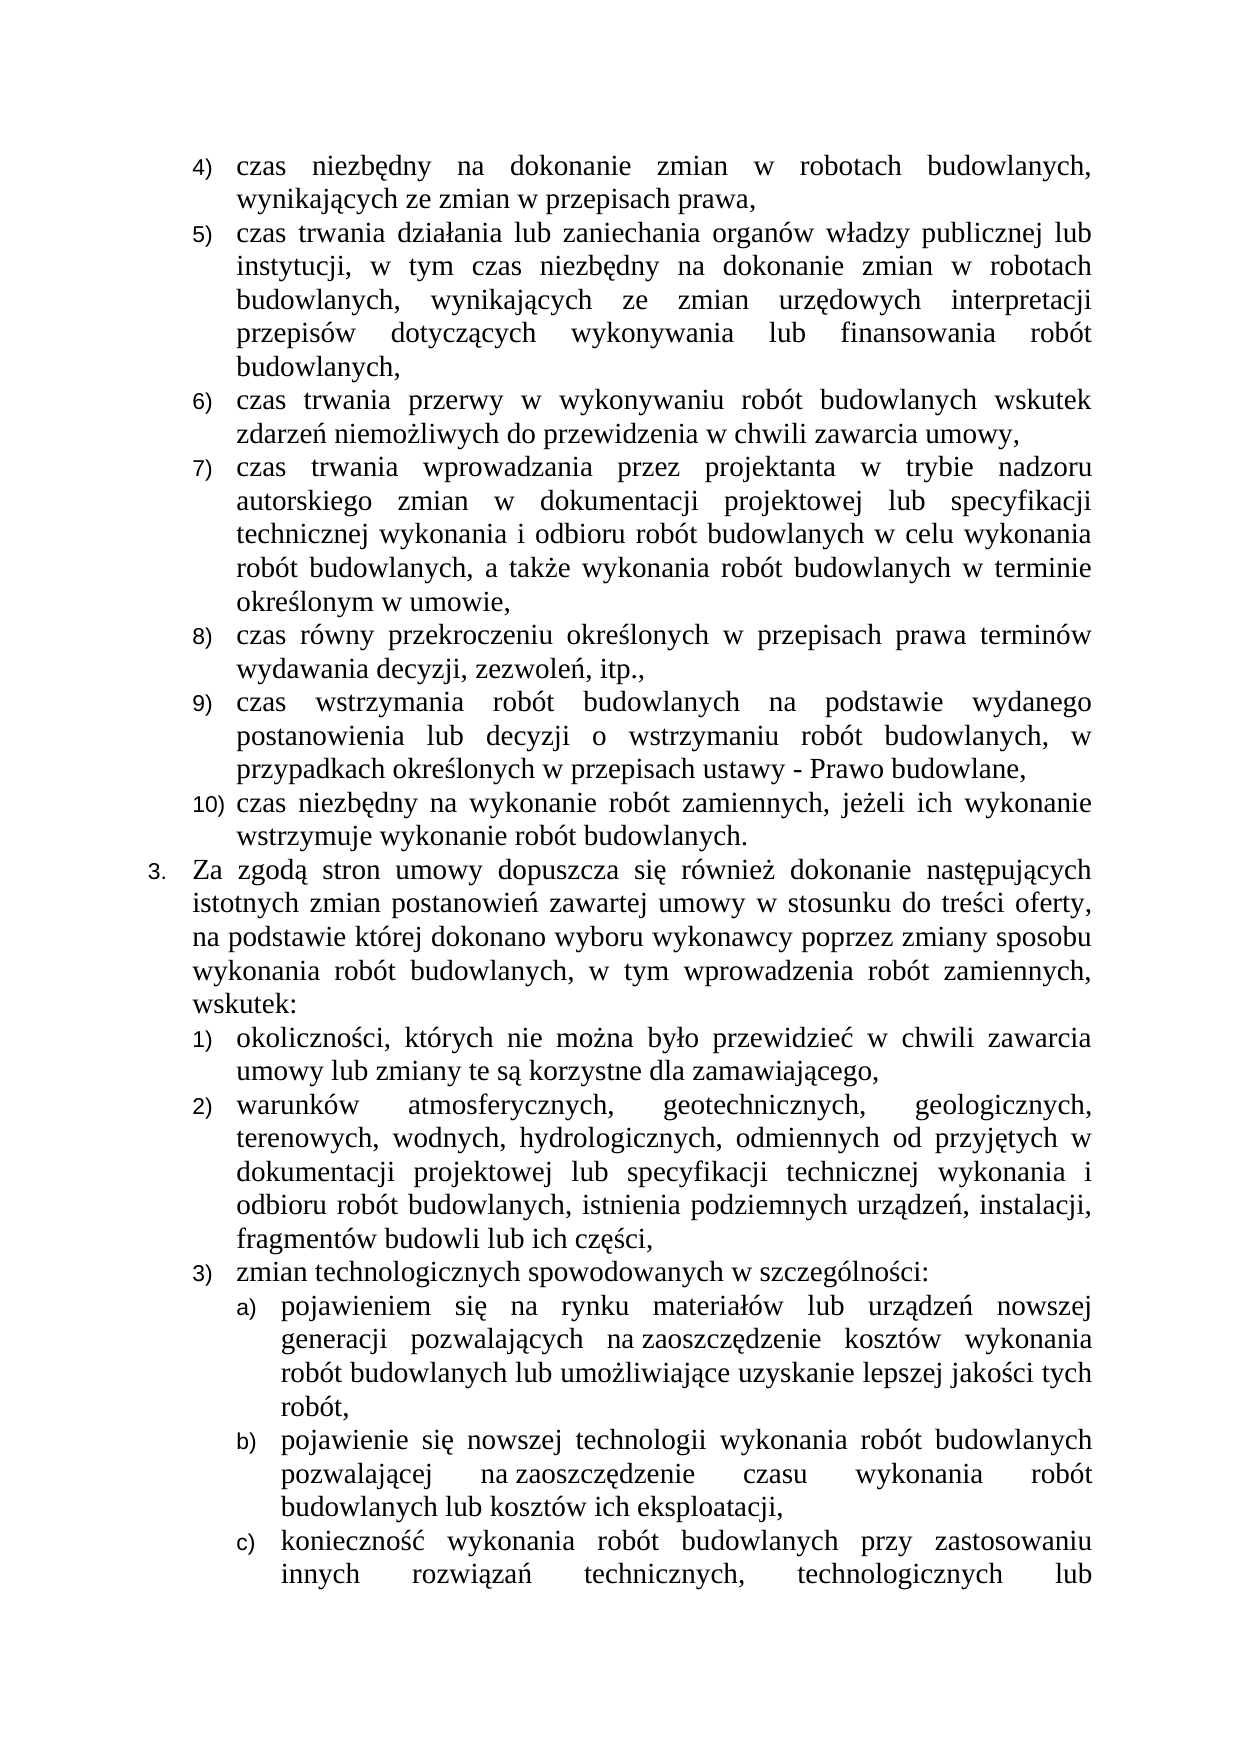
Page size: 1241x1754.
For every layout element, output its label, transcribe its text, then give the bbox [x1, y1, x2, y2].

list warunków atmosferycznych, geotechnicznych, geologicznych, terenowych, wodnych, hydrologicznych, odmiennych od przyjętych w dokumentacji projektowej lub specyfikacji technicznej wykonania i odbioru robót budowlanych, istnienia podziemnych urządzeń, instalacji, fragmentów budowli lub ich części, [192, 1087, 1093, 1254]
list czas niezbędny na dokonanie zmian w robotach budowlanych, wynikających ze zmian w przepisach prawa, [192, 148, 1093, 215]
list pojawienie się nowszej technologii wykonania robót budowlanych pozwalającej na zaoszczędzenie czasu wykonania robót budowlanych lub kosztów ich eksploatacji, [236, 1422, 1093, 1523]
list czas wstrzymania robót budowlanych na podstawie wydanego postanowienia lub decyzji o wstrzymaniu robót budowlanych, w przypadkach określonych w przepisach ustawy - Prawo budowlane, [192, 684, 1093, 785]
list czas trwania przerwy w wykonywaniu robót budowlanych wskutek zdarzeń niemożliwych do przewidzenia w chwili zawarcia umowy, [192, 382, 1093, 449]
list okoliczności, których nie można było przewidzieć w chwili zawarcia umowy lub zmiany te są korzystne dla zamawiającego, [192, 1020, 1093, 1087]
list czas trwania działania lub zaniechania organów władzy publicznej lub instytucji, w tym czas niezbędny na dokonanie zmian w robotach budowlanych, wynikających ze zmian urzędowych interpretacji przepisów dotyczących wykonywania lub finansowania robót budowlanych, [192, 215, 1093, 382]
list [236, 1523, 1093, 1590]
list zmian technologicznych spowodowanych w szczególności: [192, 1254, 1093, 1288]
list czas niezbędny na wykonanie robót zamiennych, jeżeli ich wykonanie wstrzymuje wykonanie robót budowlanych. [192, 785, 1093, 852]
list Za zgodą stron umowy dopuszcza się również dokonanie następujących istotnych zmian postanowień zawartej umowy w stosunku do treści oferty, na podstawie której dokonano wyboru wykonawcy poprzez zmiany sposobu wykonania robót budowlanych, w tym wprowadzenia robót zamiennych, wskutek: [148, 852, 1093, 1020]
list czas równy przekroczeniu określonych w przepisach prawa terminów wydawania decyzji, zezwoleń, itp., [192, 617, 1093, 684]
list czas trwania wprowadzania przez projektanta w trybie nadzoru autorskiego zmian w dokumentacji projektowej lub specyfikacji technicznej wykonania i odbioru robót budowlanych w celu wykonania robót budowlanych, a także wykonania robót budowlanych w terminie określonym w umowie, [192, 449, 1093, 617]
list pojawieniem się na rynku materiałów lub urządzeń nowszej generacji pozwalających na zaoszczędzenie kosztów wykonania robót budowlanych lub umożliwiające uzyskanie lepszej jakości tych robót, [236, 1288, 1093, 1422]
